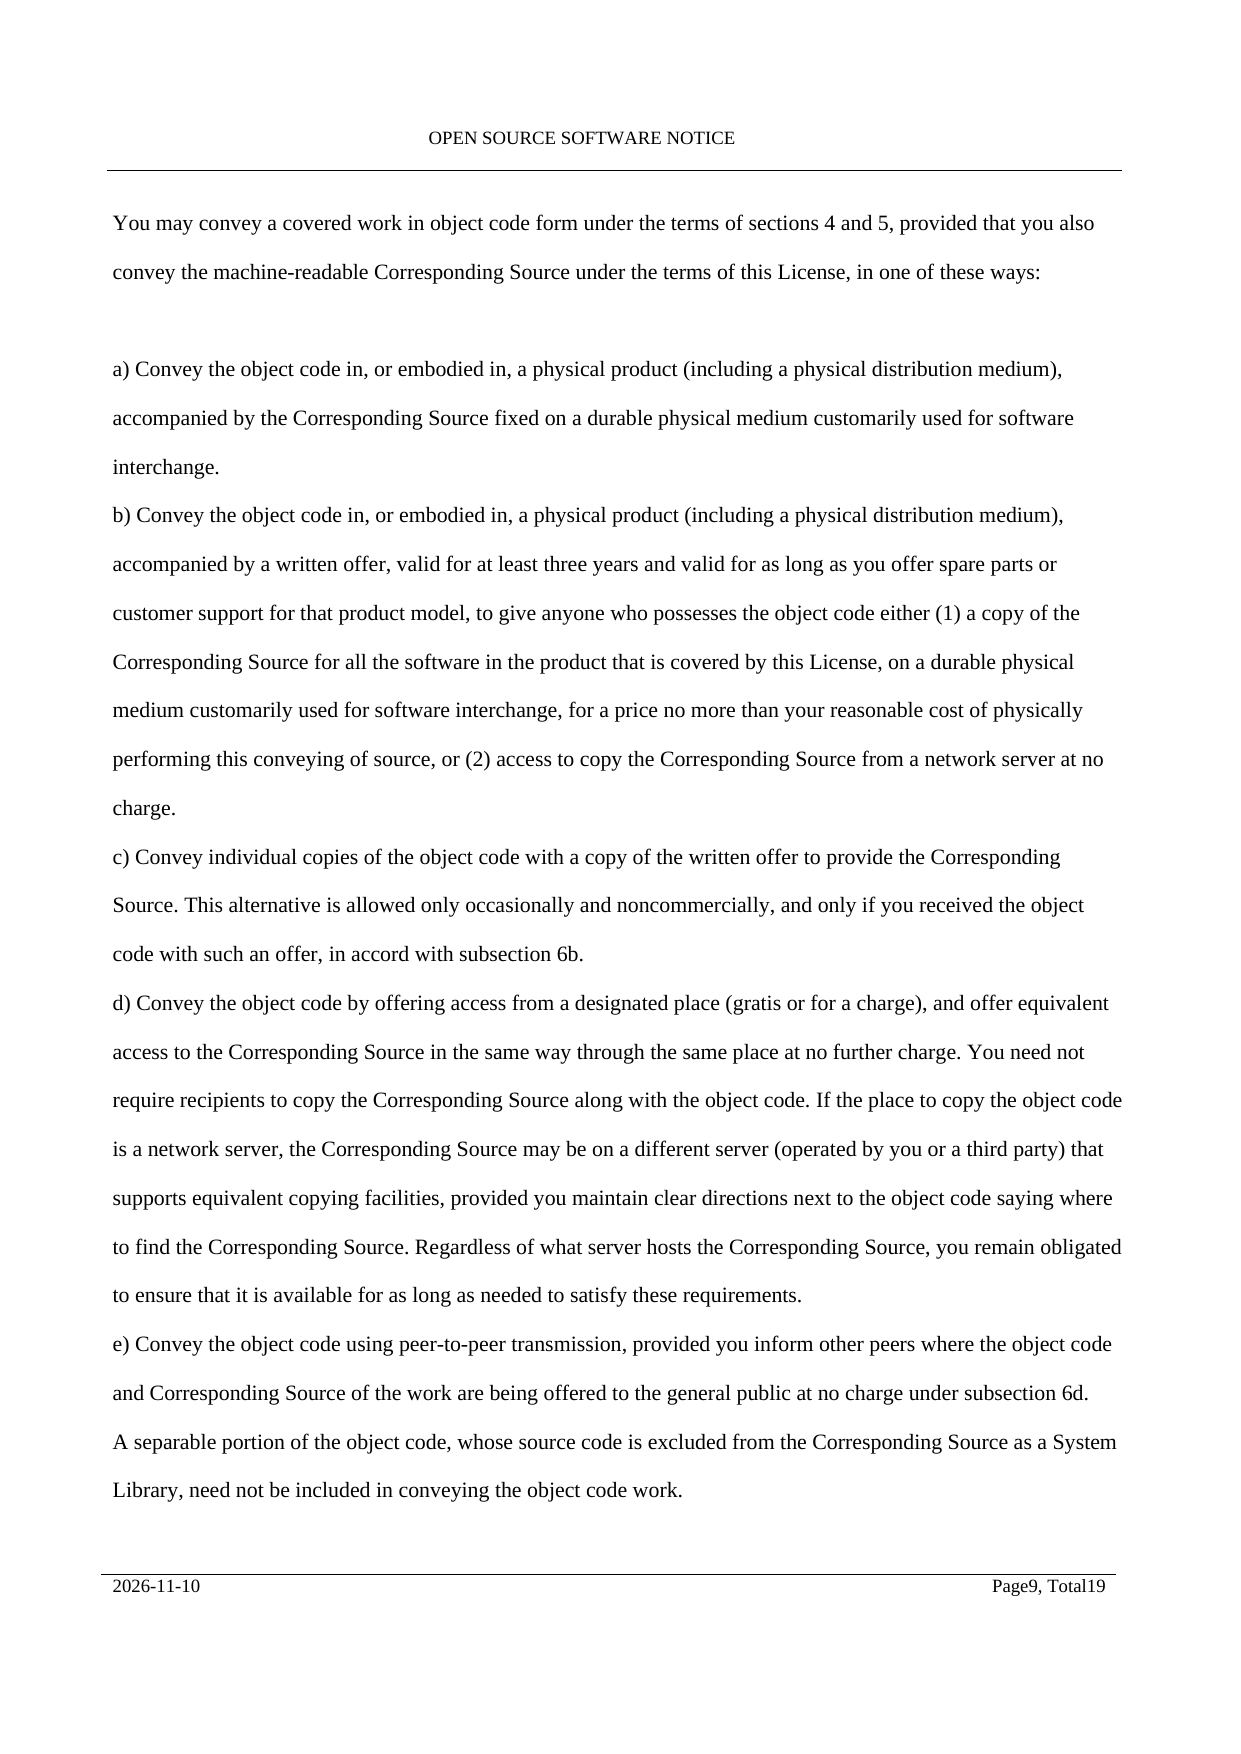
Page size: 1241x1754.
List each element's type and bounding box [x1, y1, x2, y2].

text [112, 206, 1128, 1506]
